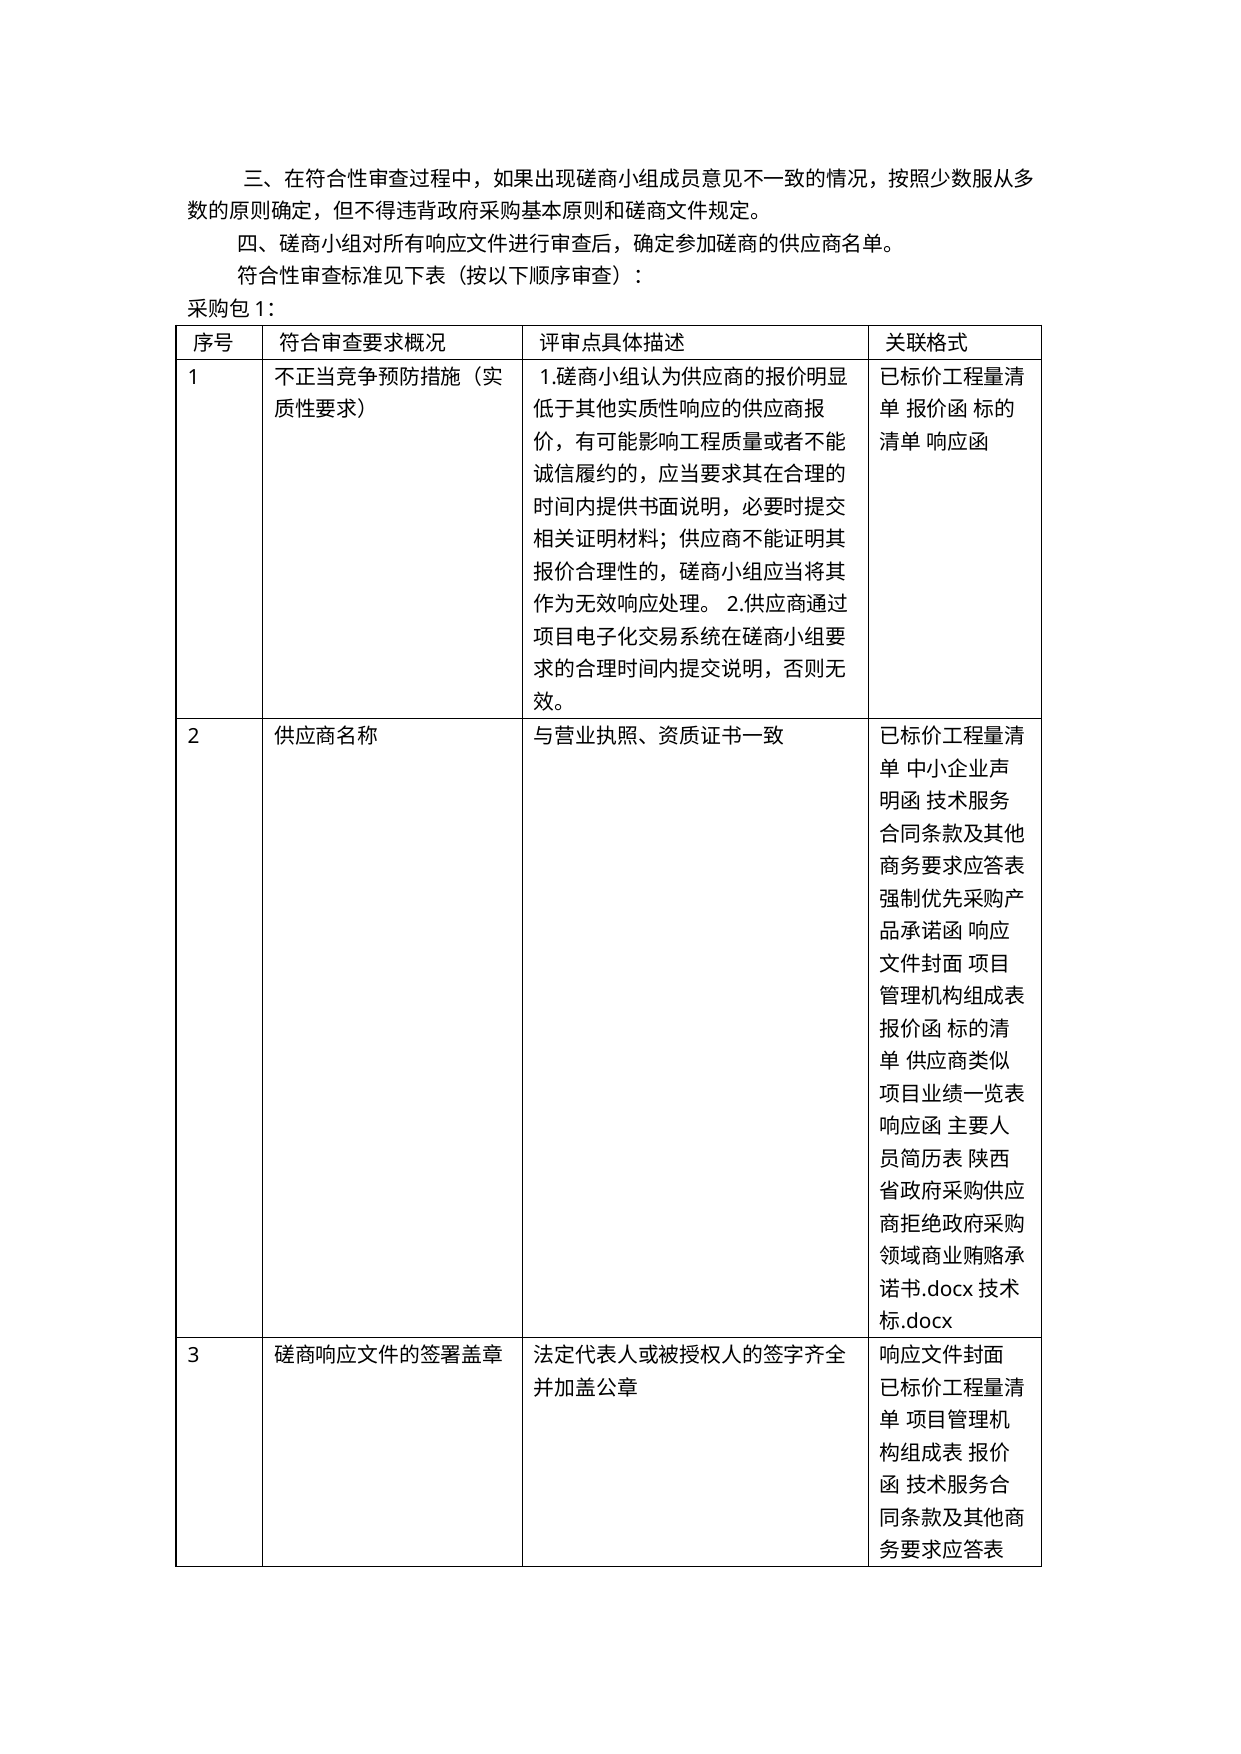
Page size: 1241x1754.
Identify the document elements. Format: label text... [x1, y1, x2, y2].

table_header 符合审查要求概况 [263, 326, 522, 358]
table_header 关联格式 [869, 326, 1041, 358]
table_cell 已标价工程量清单 报价函 标的清单 响应函 [869, 360, 1041, 718]
table_cell 已标价工程量清单 中小企业声明函 技术服务合同条款及其他商务要求应答表 强制优先采购产品承诺函 响应文件封面 项目管理机构组成表 报价函 标的清单 供应商类似项目业绩一览表 响应函 主要人员简历表 陕西省政府采购供应商拒绝政府采购领域商业贿赂承诺书.docx 技术标.docx [869, 719, 1041, 1337]
text 采购包1： [187, 292, 1053, 324]
table_cell 不正当竞争预防措施（实质性要求） [263, 360, 522, 718]
text 四、磋商小组对所有响应文件进行审查后，确定参加磋商的供应商名单。 [187, 227, 1053, 259]
table_cell 1 [177, 360, 262, 718]
table_cell 3 [177, 1338, 262, 1566]
table_cell 2 [177, 719, 262, 1337]
table_cell 磋商响应文件的签署盖章 [263, 1338, 522, 1566]
text 符合性审查标准见下表（按以下顺序审查）： [187, 259, 1053, 292]
table_cell 供应商名称 [263, 719, 522, 1337]
table_header 序号 [177, 326, 262, 358]
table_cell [869, 1338, 1041, 1566]
text 三、在符合性审查过程中，如果出现磋商小组成员意见不一致的情况，按照少数服从多数的原则确定，但不得违背政府采购基本原则和磋商文件规定。 [187, 162, 1053, 227]
table_cell 1.磋商小组认为供应商的报价明显低于其他实质性响应的供应商报价，有可能影响工程质量或者不能诚信履约的，应当要求其在合理的时间内提供书面说明，必要时提交相关证明材料；供应商不能证明其报价合理性的，磋商小组应当将其作为无效响应处理。 2.供应商通过项目电子化交易系统在磋商小组要求的合理时间内提交说明，否则无效。 [523, 360, 868, 718]
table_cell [523, 1338, 868, 1566]
table_header 评审点具体描述 [523, 326, 868, 358]
table_cell 与营业执照、资质证书一致 [523, 719, 868, 1337]
